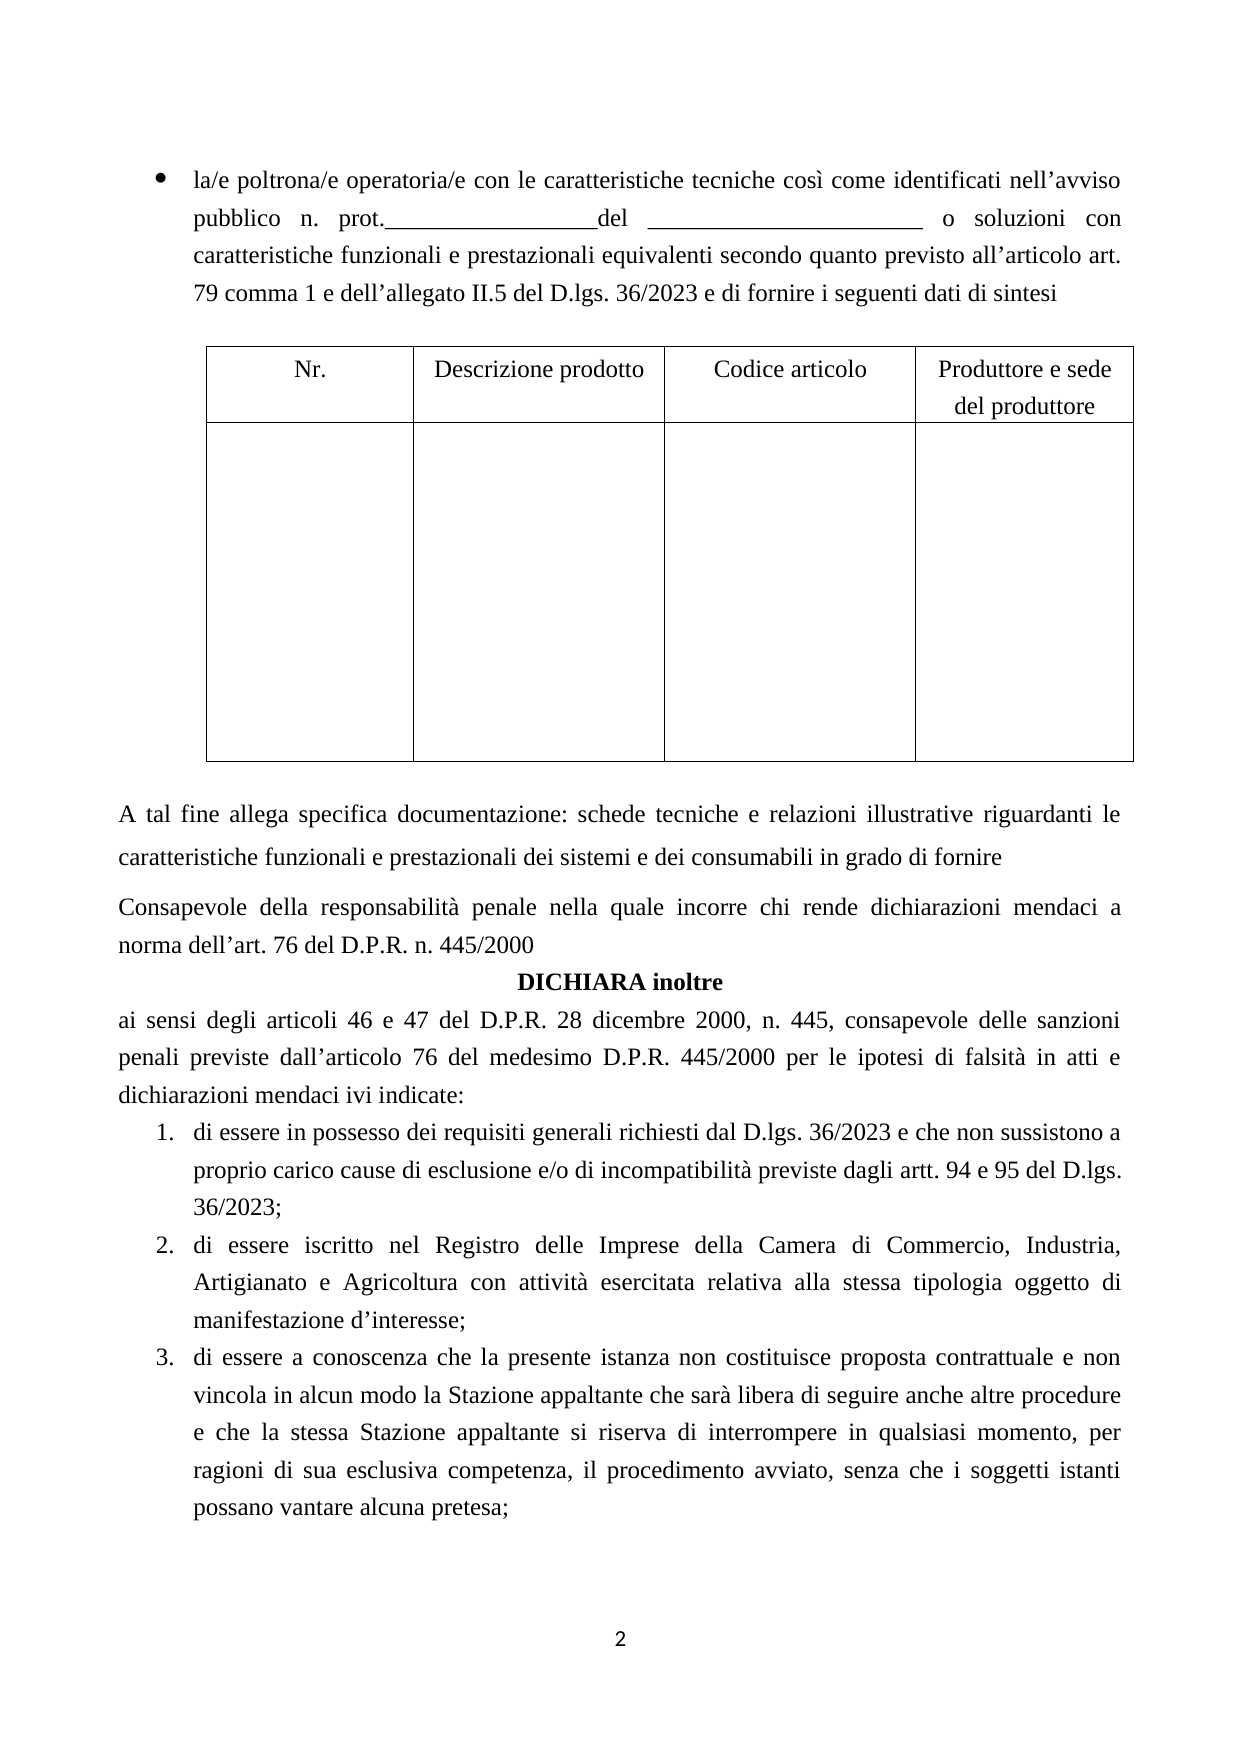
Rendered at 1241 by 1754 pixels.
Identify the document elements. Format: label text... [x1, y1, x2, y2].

list la/e poltrona/e operatoria/e con le caratteristiche tecniche così come identificati nell’avviso pubblico n. prot._________________del ______________________ o soluzioni con caratteristiche funzionali e prestazionali equivalenti secondo quanto previsto all’articolo art. 79 comma 1 e dell’allegato II.5 del D.lgs. 36/2023 e di fornire i seguenti dati di sintesi [156, 159, 1122, 309]
table_cell [916, 423, 1133, 761]
text Consapevole della responsabilità penale nella quale incorre chi rende dichiarazioni mendaci a norma dell’art. 76 del D.P.R. n. 445/2000 [118, 886, 1122, 961]
text DICHIARA inoltre [118, 961, 1122, 998]
text ai sensi degli articoli 46 e 47 del D.P.R. 28 dicembre 2000, n. 445, consapevole delle sanzioni penali previste dall’articolo 76 del medesimo D.P.R. 445/2000 per le ipotesi di falsità in atti e dichiarazioni mendaci ivi indicate: [118, 998, 1122, 1111]
table_cell [414, 423, 664, 761]
table_header Descrizione prodotto [414, 347, 664, 422]
table_cell [207, 423, 413, 761]
list di essere in possesso dei requisiti generali richiesti dal D.lgs. 36/2023 e che non sussistono a proprio carico cause di esclusione e/o di incompatibilità previste dagli artt. 94 e 95 del D.lgs. 36/2023; [156, 1111, 1122, 1223]
table_header Nr. [207, 347, 413, 422]
table_header Codice articolo [665, 347, 915, 422]
list di essere iscritto nel Registro delle Imprese della Camera di Commercio, Industria, Artigianato e Agricoltura con attività esercitata relativa alla stessa tipologia oggetto di manifestazione d’interesse; [156, 1223, 1122, 1336]
table_header Produttore e sede del produttore [916, 347, 1133, 422]
text A tal fine allega specifica documentazione: schede tecniche e relazioni illustrative riguardanti le caratteristiche funzionali e prestazionali dei sistemi e dei consumabili in grado di fornire [118, 799, 1122, 871]
list di essere a conoscenza che la presente istanza non costituisce proposta contrattuale e non vincola in alcun modo la Stazione appaltante che sarà libera di seguire anche altre procedure e che la stessa Stazione appaltante si riserva di interrompere in qualsiasi momento, per ragioni di sua esclusiva competenza, il procedimento avviato, senza che i soggetti istanti possano vantare alcuna pretesa; [156, 1336, 1122, 1523]
table_cell [665, 423, 915, 761]
